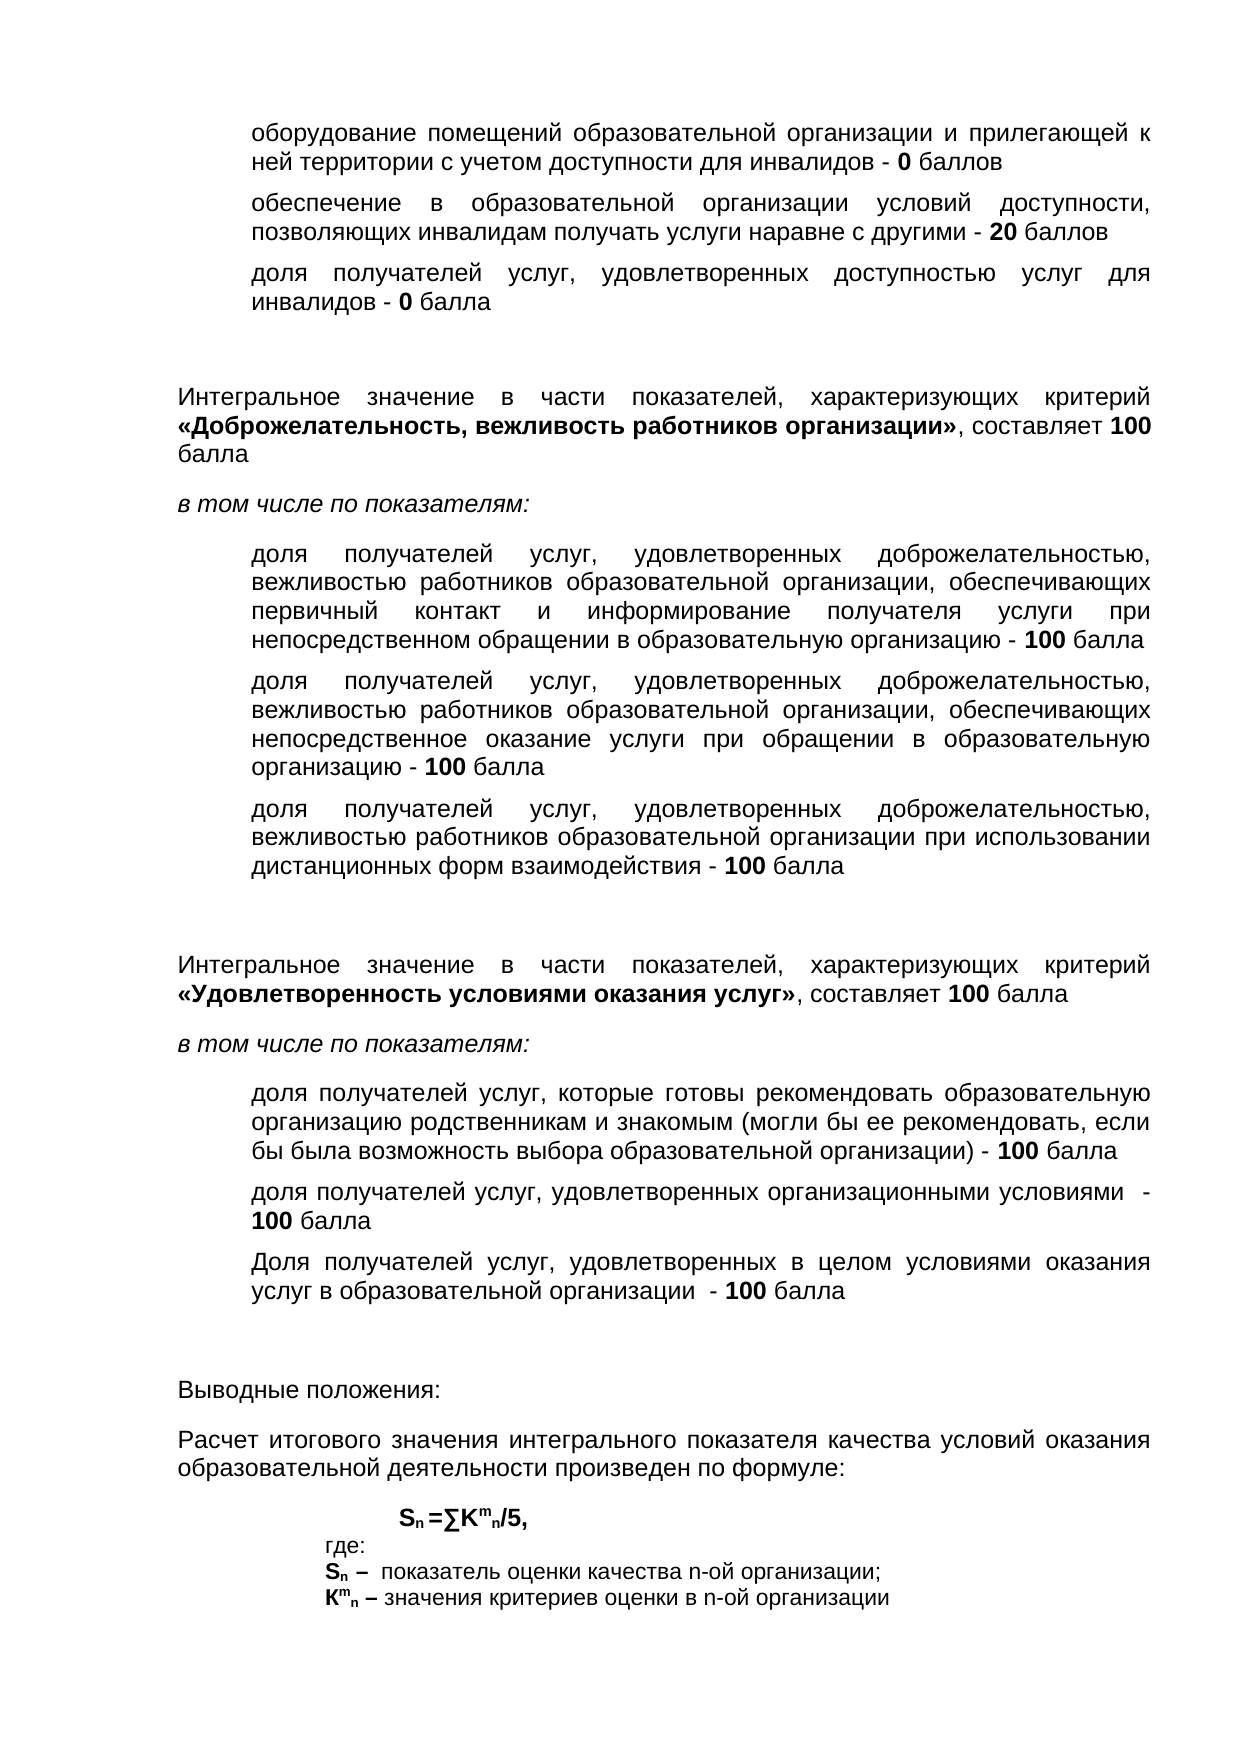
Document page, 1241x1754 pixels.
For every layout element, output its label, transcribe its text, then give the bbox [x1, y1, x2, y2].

text Интегральное значение в части показателей, характеризующих критерий «Доброжелательность, вежливость работников организации», составляет 100 балла [177, 382, 1152, 468]
text Интегральное значение в части показателей, характеризующих критерий «Удовлетворенность условиями оказания услуг», составляет 100 балла [177, 950, 1152, 1008]
text Выводные положения: [177, 1375, 1152, 1404]
text Доля получателей услуг, удовлетворенных в целом условиями оказания услуг в образовательной организации - 100 балла [251, 1247, 1152, 1304]
text в том числе по показателям: [177, 489, 1152, 518]
text Sn =∑Kmn/5, [398, 1503, 1152, 1532]
text доля получателей услуг, удовлетворенных организационными условиями - 100 балла [251, 1177, 1152, 1234]
text Расчет итогового значения интегрального показателя качества условий оказания образовательной деятельности произведен по формуле: [177, 1424, 1152, 1482]
text где: [325, 1532, 1152, 1558]
text доля получателей услуг, удовлетворенных доброжелательностью, вежливостью работников образовательной организации, обеспечивающих непосредственное оказание услуги при обращении в образовательную организацию - 100 балла [251, 666, 1152, 781]
text Кmn – значения критериев оценки в n-ой организации [325, 1584, 1152, 1611]
text Sn – показатель оценки качества n-ой организации; [325, 1558, 1152, 1584]
text доля получателей услуг, которые готовы рекомендовать образовательную организацию родственникам и знакомым (могли бы ее рекомендовать, если бы была возможность выбора образовательной организации) - 100 балла [251, 1078, 1152, 1164]
text доля получателей услуг, удовлетворенных доброжелательностью, вежливостью работников образовательной организации, обеспечивающих первичный контакт и информирование получателя услуги при непосредственном обращении в образовательную организацию - 100 балла [251, 538, 1152, 653]
text оборудование помещений образовательной организации и прилегающей к ней территории с учетом доступности для инвалидов - 0 баллов [251, 118, 1152, 176]
text доля получателей услуг, удовлетворенных доброжелательностью, вежливостью работников образовательной организации при использовании дистанционных форм взаимодействия - 100 балла [251, 793, 1152, 880]
text обеспечение в образовательной организации условий доступности, позволяющих инвалидам получать услуги наравне с другими - 20 баллов [251, 188, 1152, 246]
text в том числе по показателям: [177, 1029, 1152, 1057]
text доля получателей услуг, удовлетворенных доступностью услуг для инвалидов - 0 балла [251, 258, 1152, 316]
